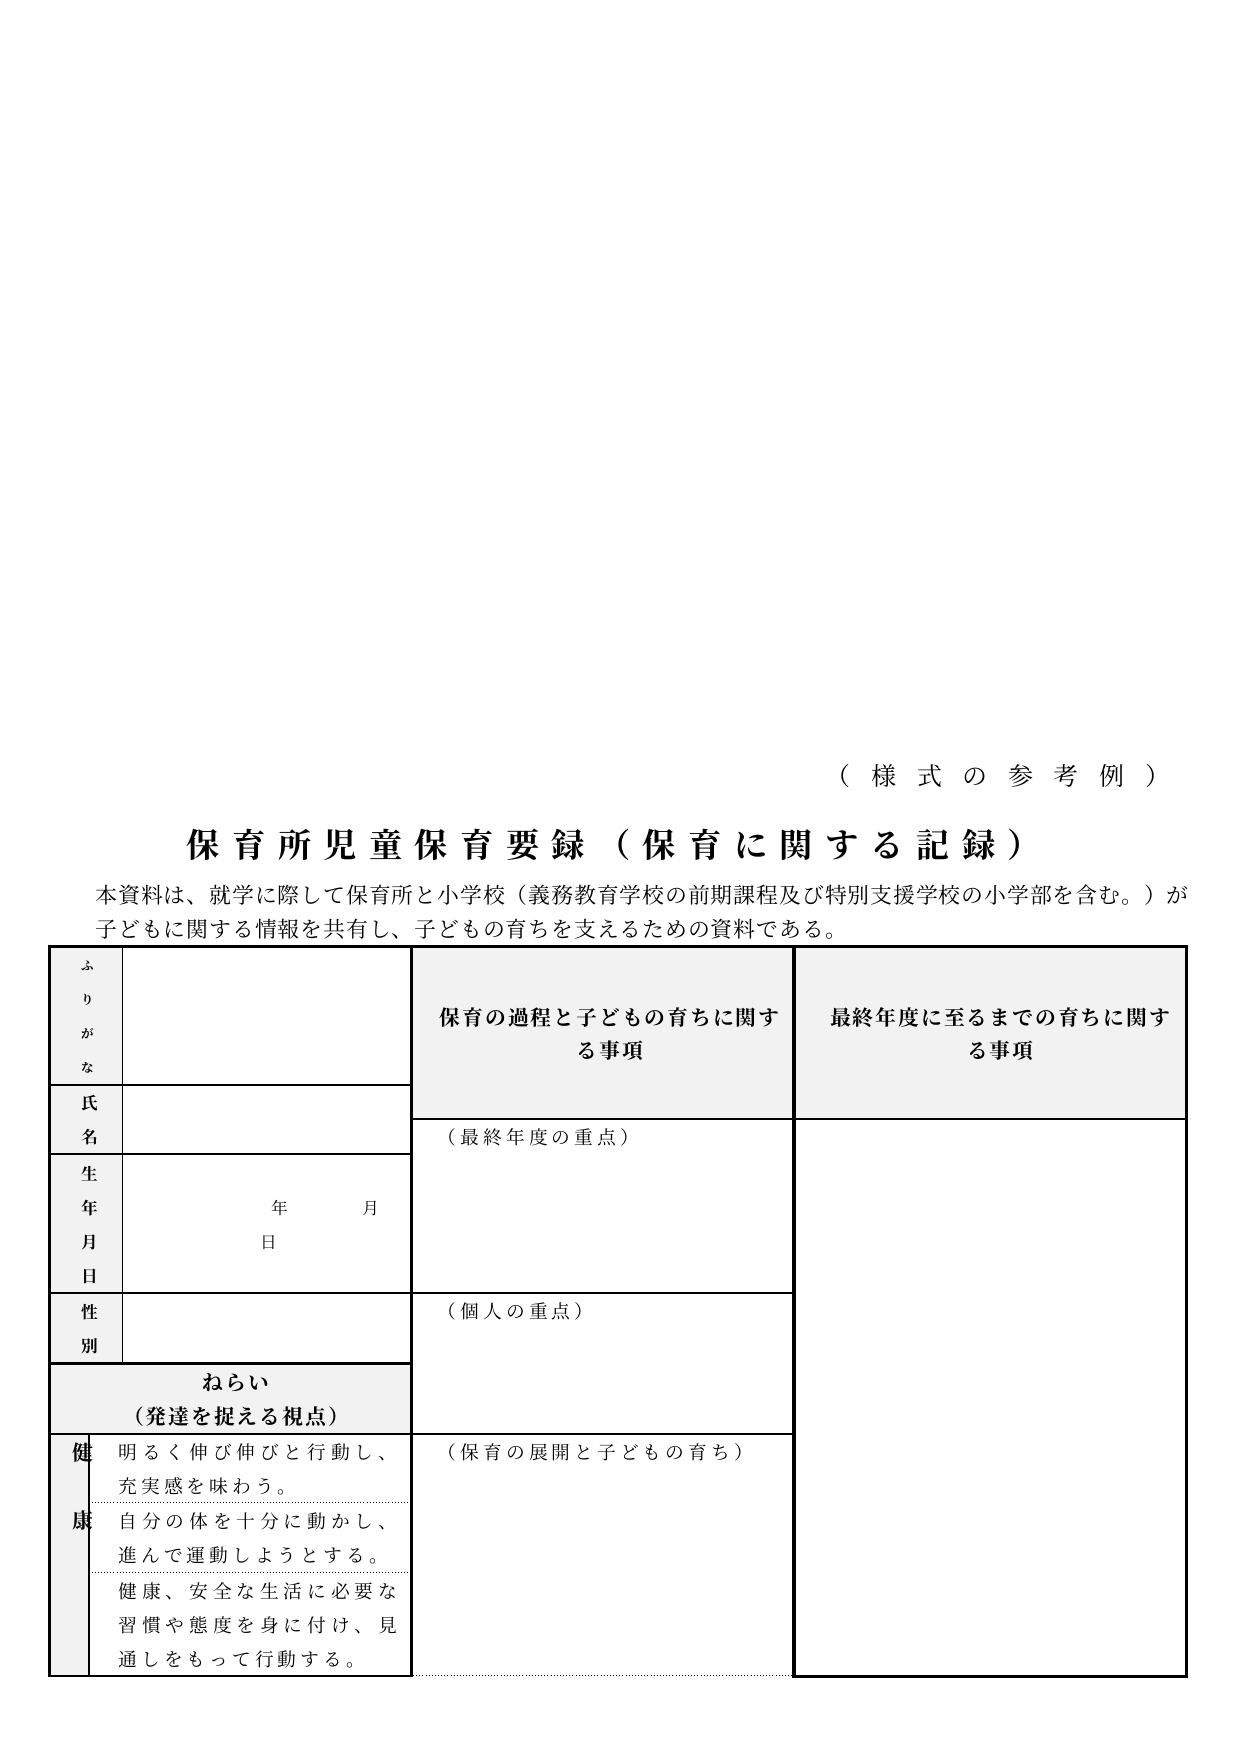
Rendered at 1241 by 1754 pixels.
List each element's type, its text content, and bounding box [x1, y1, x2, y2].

table_cell 健 康 [51, 1435, 88, 1675]
table_cell （保育の展開と子どもの育ち） [413, 1435, 792, 1675]
table_cell ねらい （発達を捉える視点） [51, 1365, 410, 1433]
table_cell 年 月 日 [123, 1155, 410, 1292]
table_header ふりがな [51, 948, 122, 1084]
table_cell 健康、安全な生活に必要な習慣や態度を身に付け、見通しをもって行動する。 [90, 1572, 410, 1675]
table_cell [123, 1086, 410, 1153]
text 保育所児童保育要録（保育に関する記録） [50, 809, 1190, 877]
table_cell [123, 1294, 410, 1362]
table_header 最終年度に至るまでの育ちに関する事項 [796, 948, 1185, 1118]
table_header [123, 948, 410, 1084]
text （様式の参考例） [50, 741, 1190, 809]
table_cell 明るく伸び伸びと行動し、充実感を味わう。 [90, 1435, 410, 1502]
text 本資料は、就学に際して保育所と小学校（義務教育学校の前期課程及び特別支援学校の小学部を含む。）が子どもに関する情報を共有し、子どもの育ちを支えるための資料である。 [73, 877, 1190, 945]
table_cell 氏 名 [51, 1086, 122, 1153]
table_cell 性 別 [51, 1294, 122, 1362]
table_cell （最終年度の重点） [413, 1120, 792, 1292]
table_cell 生年 月日 [51, 1155, 122, 1292]
table_header 保育の過程と子どもの育ちに関する事項 [413, 948, 792, 1118]
table_cell [796, 1120, 1185, 1675]
table_cell 自分の体を十分に動かし、進んで運動しようとする。 [90, 1502, 410, 1572]
table_cell （個人の重点） [413, 1294, 792, 1433]
